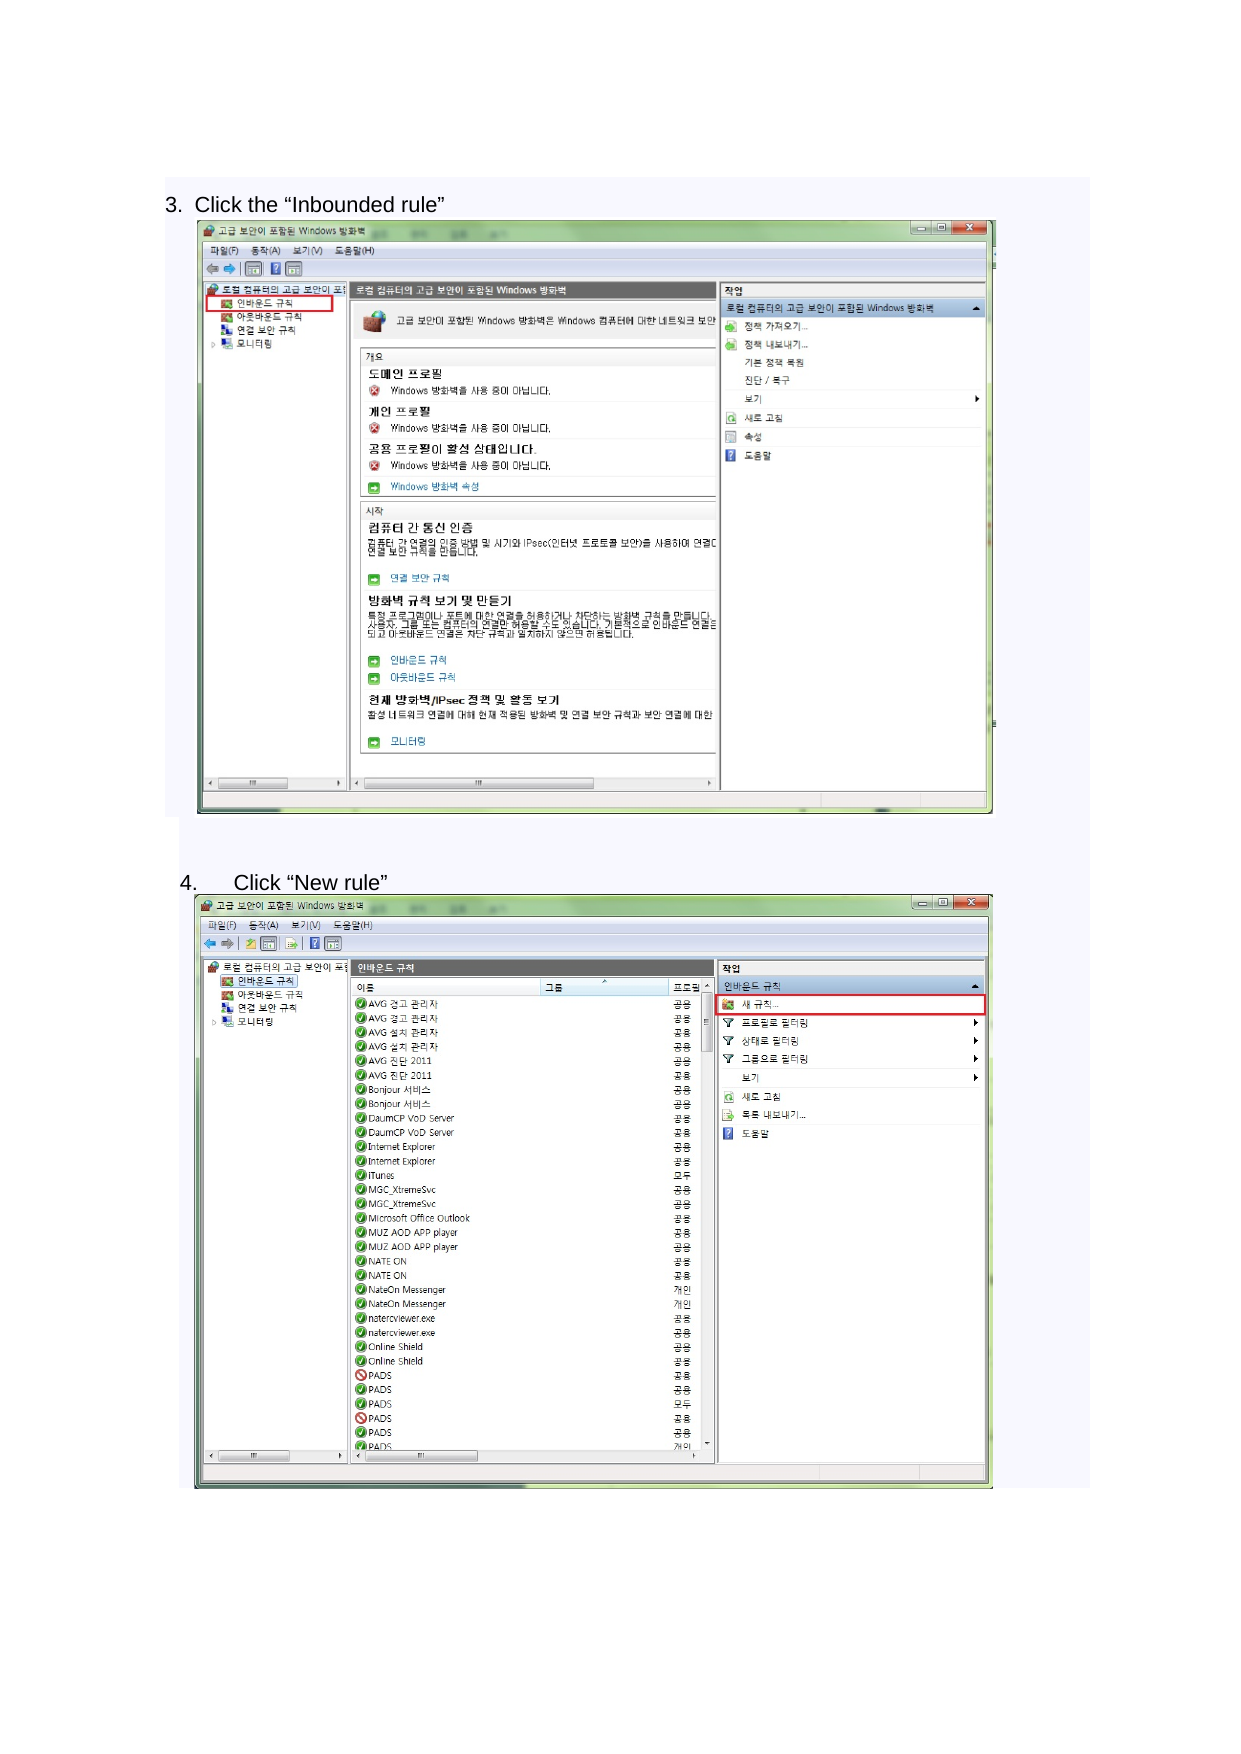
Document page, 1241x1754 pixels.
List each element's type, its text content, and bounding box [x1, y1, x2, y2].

picture [194, 894, 993, 1489]
picture [194, 217, 997, 818]
